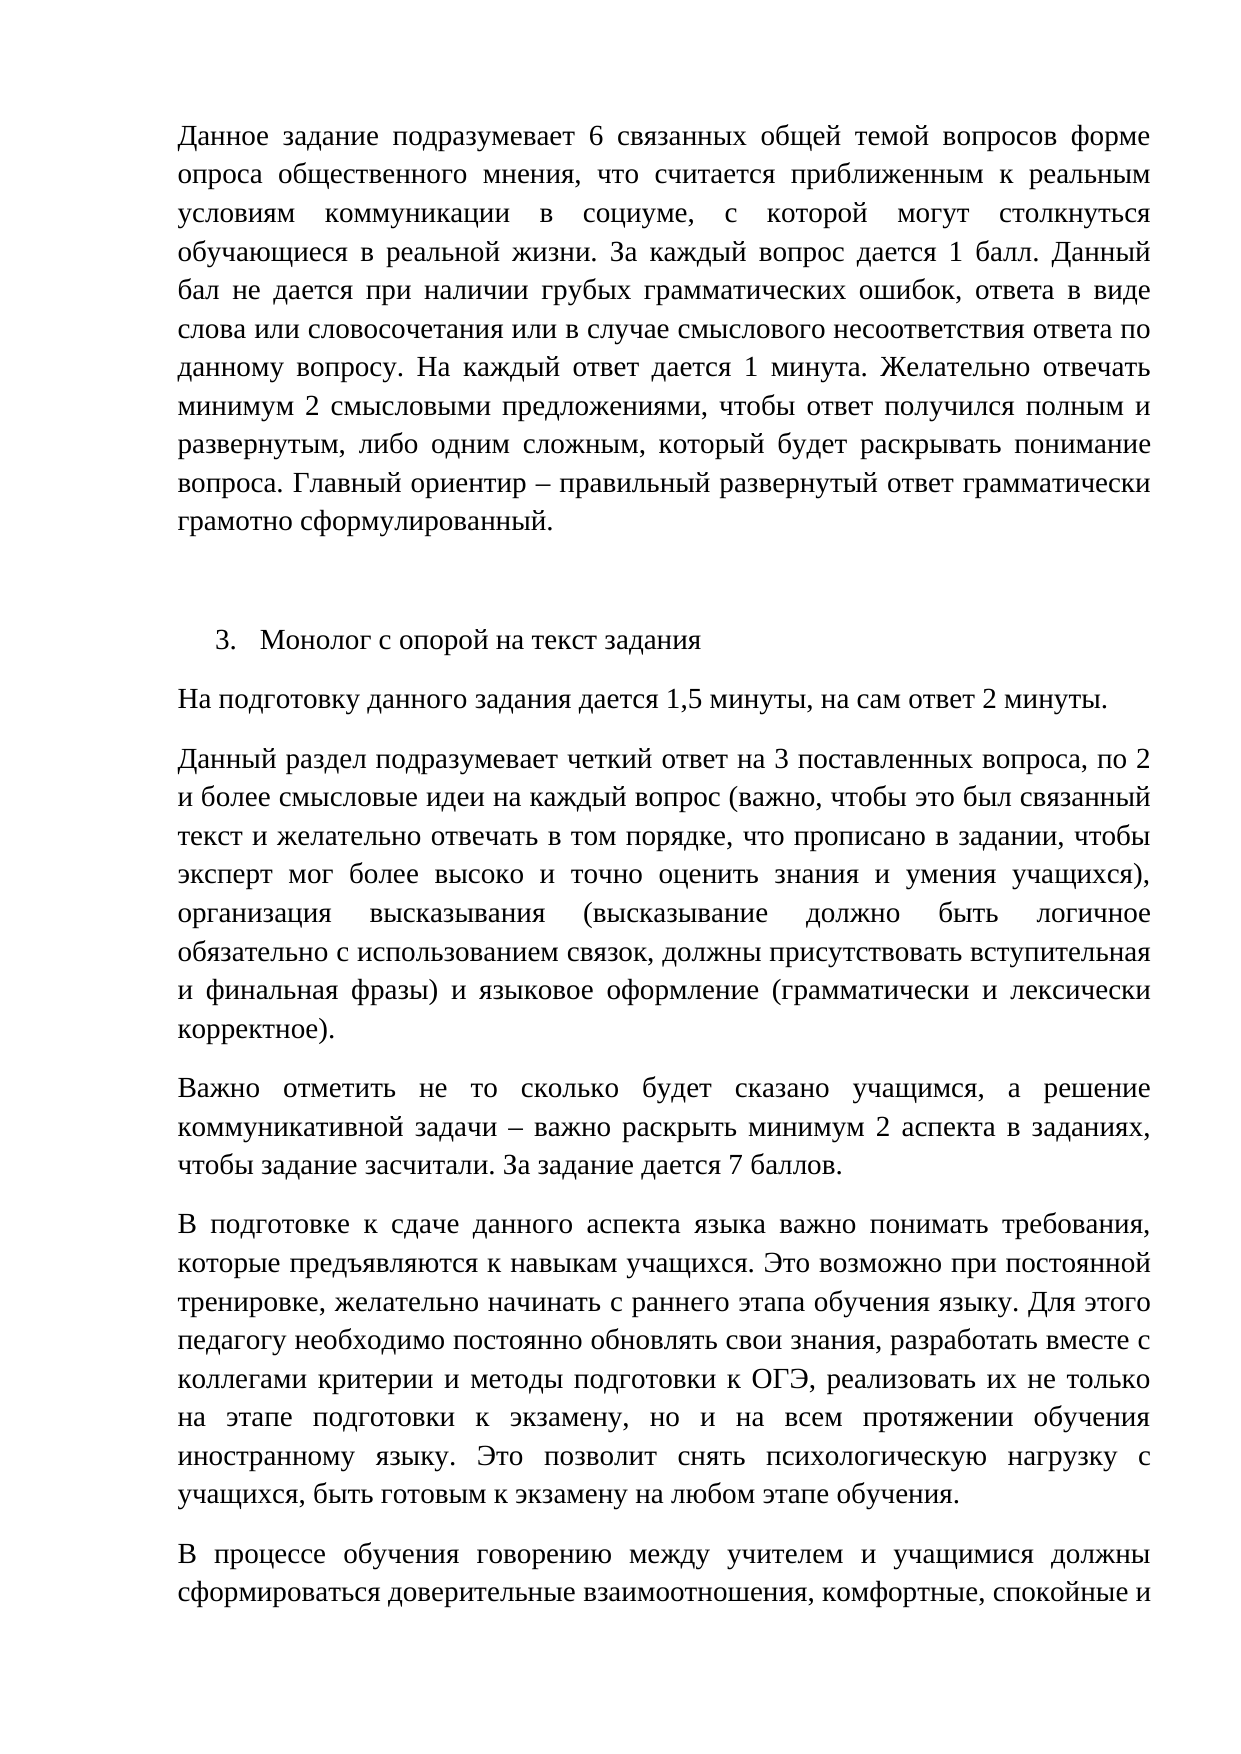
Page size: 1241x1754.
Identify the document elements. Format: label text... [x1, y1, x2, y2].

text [177, 1536, 1152, 1608]
text На подготовку данного задания дается 1,5 минуты, на сам ответ 2 минуты. [177, 682, 1152, 715]
text Данное задание подразумевает 6 связанных общей темой вопросов форме опроса общественного мнения, что считается приближенным к реальным условиям коммуникации в социуме, с которой могут столкнуться обучающиеся в реальной жизни. За каждый вопрос дается 1 балл. Данный бал не дается при наличии грубых грамматических ошибок, ответа в виде слова или словосочетания или в случае смыслового несоответствия ответа по данному вопросу. На каждый ответ дается 1 минута. Желательно отвечать минимум 2 смысловыми предложениями, чтобы ответ получился полным и развернутым, либо одним сложным, который будет раскрывать понимание вопроса. Главный ориентир – правильный развернутый ответ грамматически грамотно сформулированный. [177, 118, 1152, 537]
text Данный раздел подразумевает четкий ответ на 3 поставленных вопроса, по 2 и более смысловые идеи на каждый вопрос (важно, чтобы это был связанный текст и желательно отвечать в том порядке, что прописано в задании, чтобы эксперт мог более высоко и точно оценить знания и умения учащихся), организация высказывания (высказывание должно быть логичное обязательно с использованием связок, должны присутствовать вступительная и финальная фразы) и языковое оформление (грамматически и лексически корректное). [177, 741, 1152, 1044]
text В подготовке к сдаче данного аспекта языка важно понимать требования, которые предъявляются к навыкам учащихся. Это возможно при постоянной тренировке, желательно начинать с раннего этапа обучения языку. Для этого педагогу необходимо постоянно обновлять свои знания, разработать вместе с коллегами критерии и методы подготовки к ОГЭ, реализовать их не только на этапе подготовки к экзамену, но и на всем протяжении обучения иностранному языку. Это позволит снять психологическую нагрузку с учащихся, быть готовым к экзамену на любом этапе обучения. [177, 1207, 1152, 1510]
text Важно отметить не то сколько будет сказано учащимся, а решение коммуникативной задачи – важно раскрыть минимум 2 аспекта в заданиях, чтобы задание засчитали. За задание дается 7 баллов. [177, 1070, 1152, 1181]
list Монолог с опорой на текст задания [215, 622, 1152, 656]
